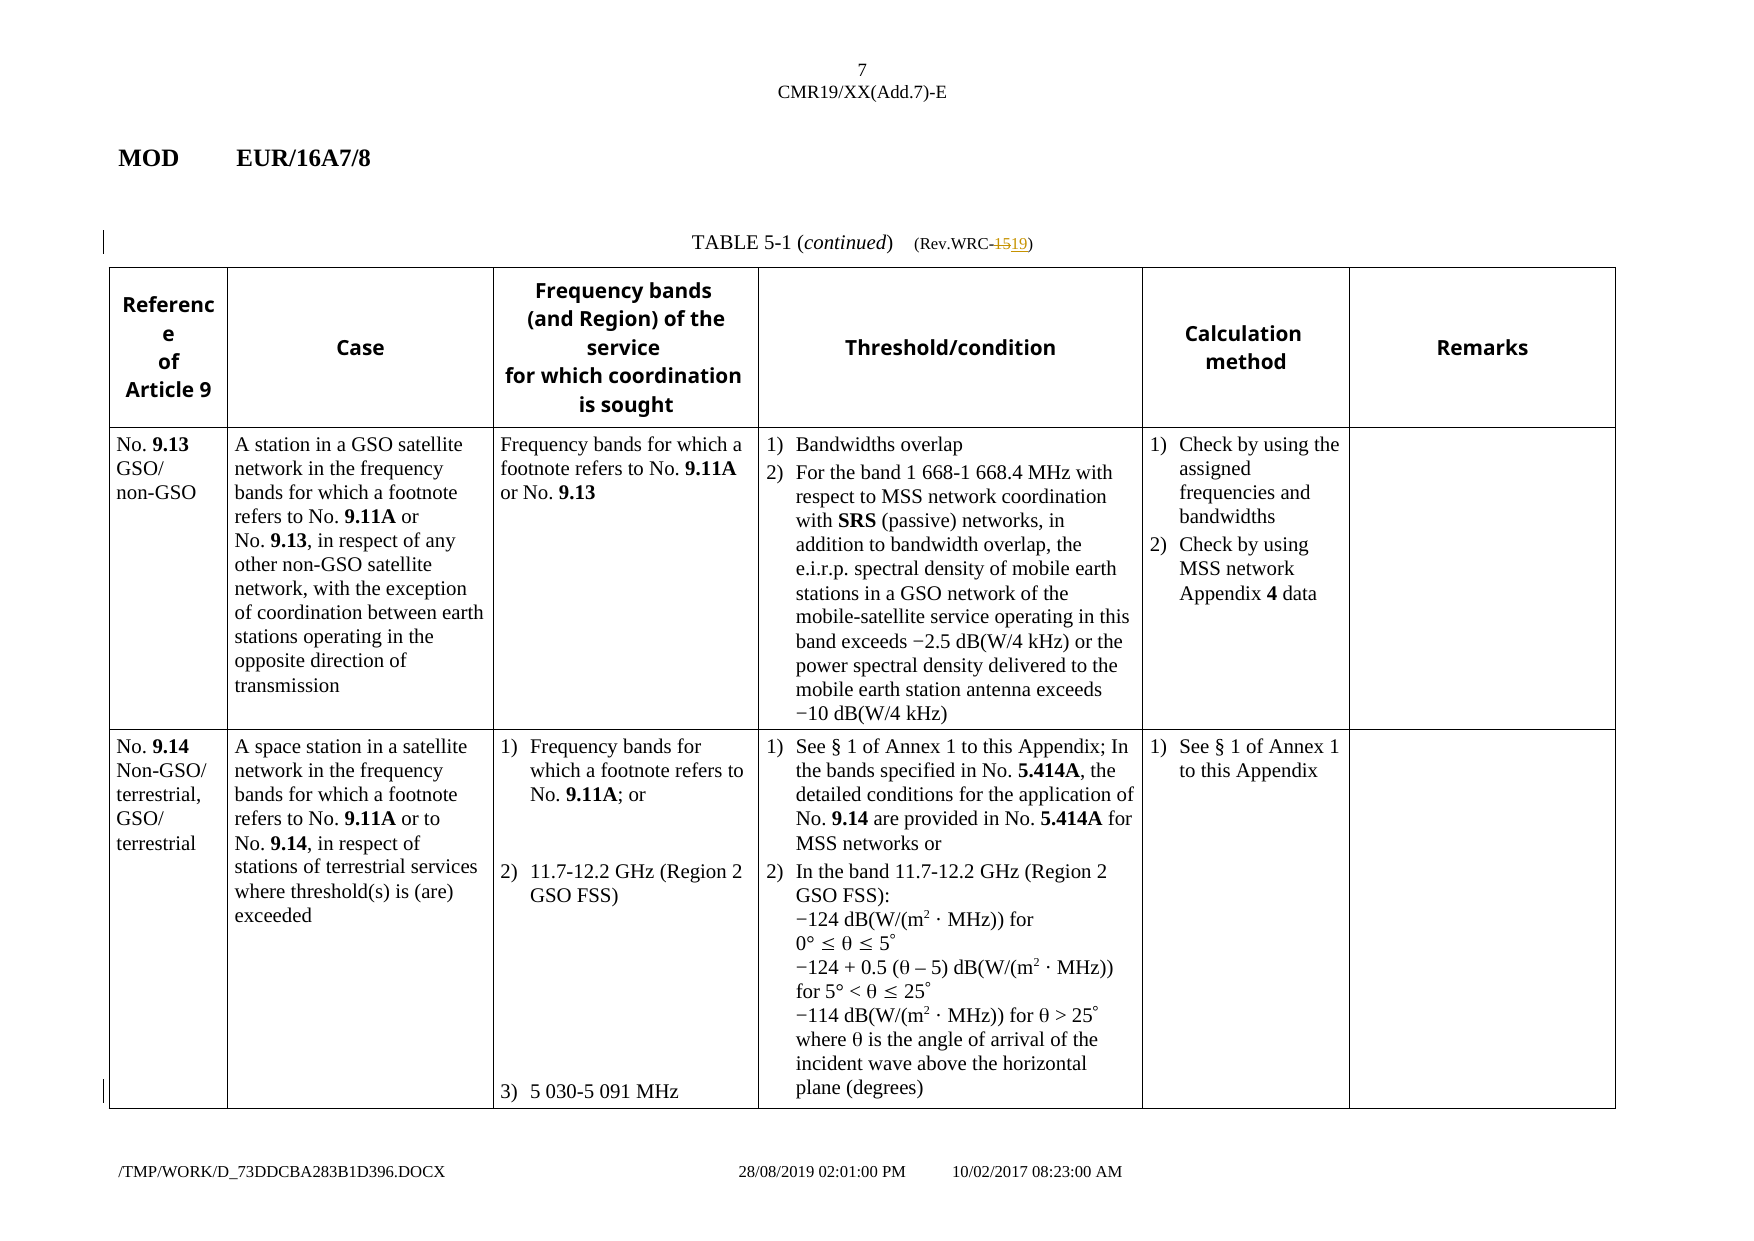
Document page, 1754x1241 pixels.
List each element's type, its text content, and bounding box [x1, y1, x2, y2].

table_cell No. 9.13 GSO/ non-GSO [110, 428, 227, 729]
table_header Calculation method [1143, 268, 1349, 427]
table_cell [1143, 730, 1349, 1108]
table_header Case [228, 268, 493, 427]
table_cell 1) Check by using the assigned frequencies and bandwidths 2) Check by using MSS network Appendix 4 data [1143, 428, 1349, 729]
table_cell Frequency bands for which a footnote refers to No. 9.11A or No. 9.13 [494, 428, 758, 729]
table_header Threshold/condition [759, 268, 1142, 427]
table_cell [1350, 428, 1615, 729]
table_cell 1) Bandwidths overlap 2) For the band 1 668-1 668.4 MHz with respect to MSS network coordination with SRS (passive) networks, in addition to bandwidth overlap, the e.i.r.p. spectral density of mobile earth stations in a GSO network of the mobile-satellite service operating in this band exceeds −2.5 dB(W/4 kHz) or the power spectral density delivered to the mobile earth station antenna exceeds −10 dB(W/4 kHz) [759, 428, 1142, 729]
table_header Remarks [1350, 268, 1615, 427]
text MOD EUR/16A7/8 [118, 143, 1606, 172]
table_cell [494, 730, 758, 1108]
table_cell A station in a GSO satellite network in the frequency bands for which a footnote refers to No. 9.11A or No. 9.13, in respect of any other non-GSO satellite network, with the exception of coordination between earth stations operating in the opposite direction of transmission [228, 428, 493, 729]
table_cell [110, 730, 227, 1108]
table_cell [1350, 730, 1615, 1108]
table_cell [228, 730, 493, 1108]
table_header Reference of Article 9 [110, 268, 227, 427]
text TABLE 5-1 (continued) (Rev.WRC-) [118, 230, 1606, 254]
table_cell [759, 730, 1142, 1108]
table_header Frequency bands (and Region) of the service for which coordination is sought [494, 268, 758, 427]
